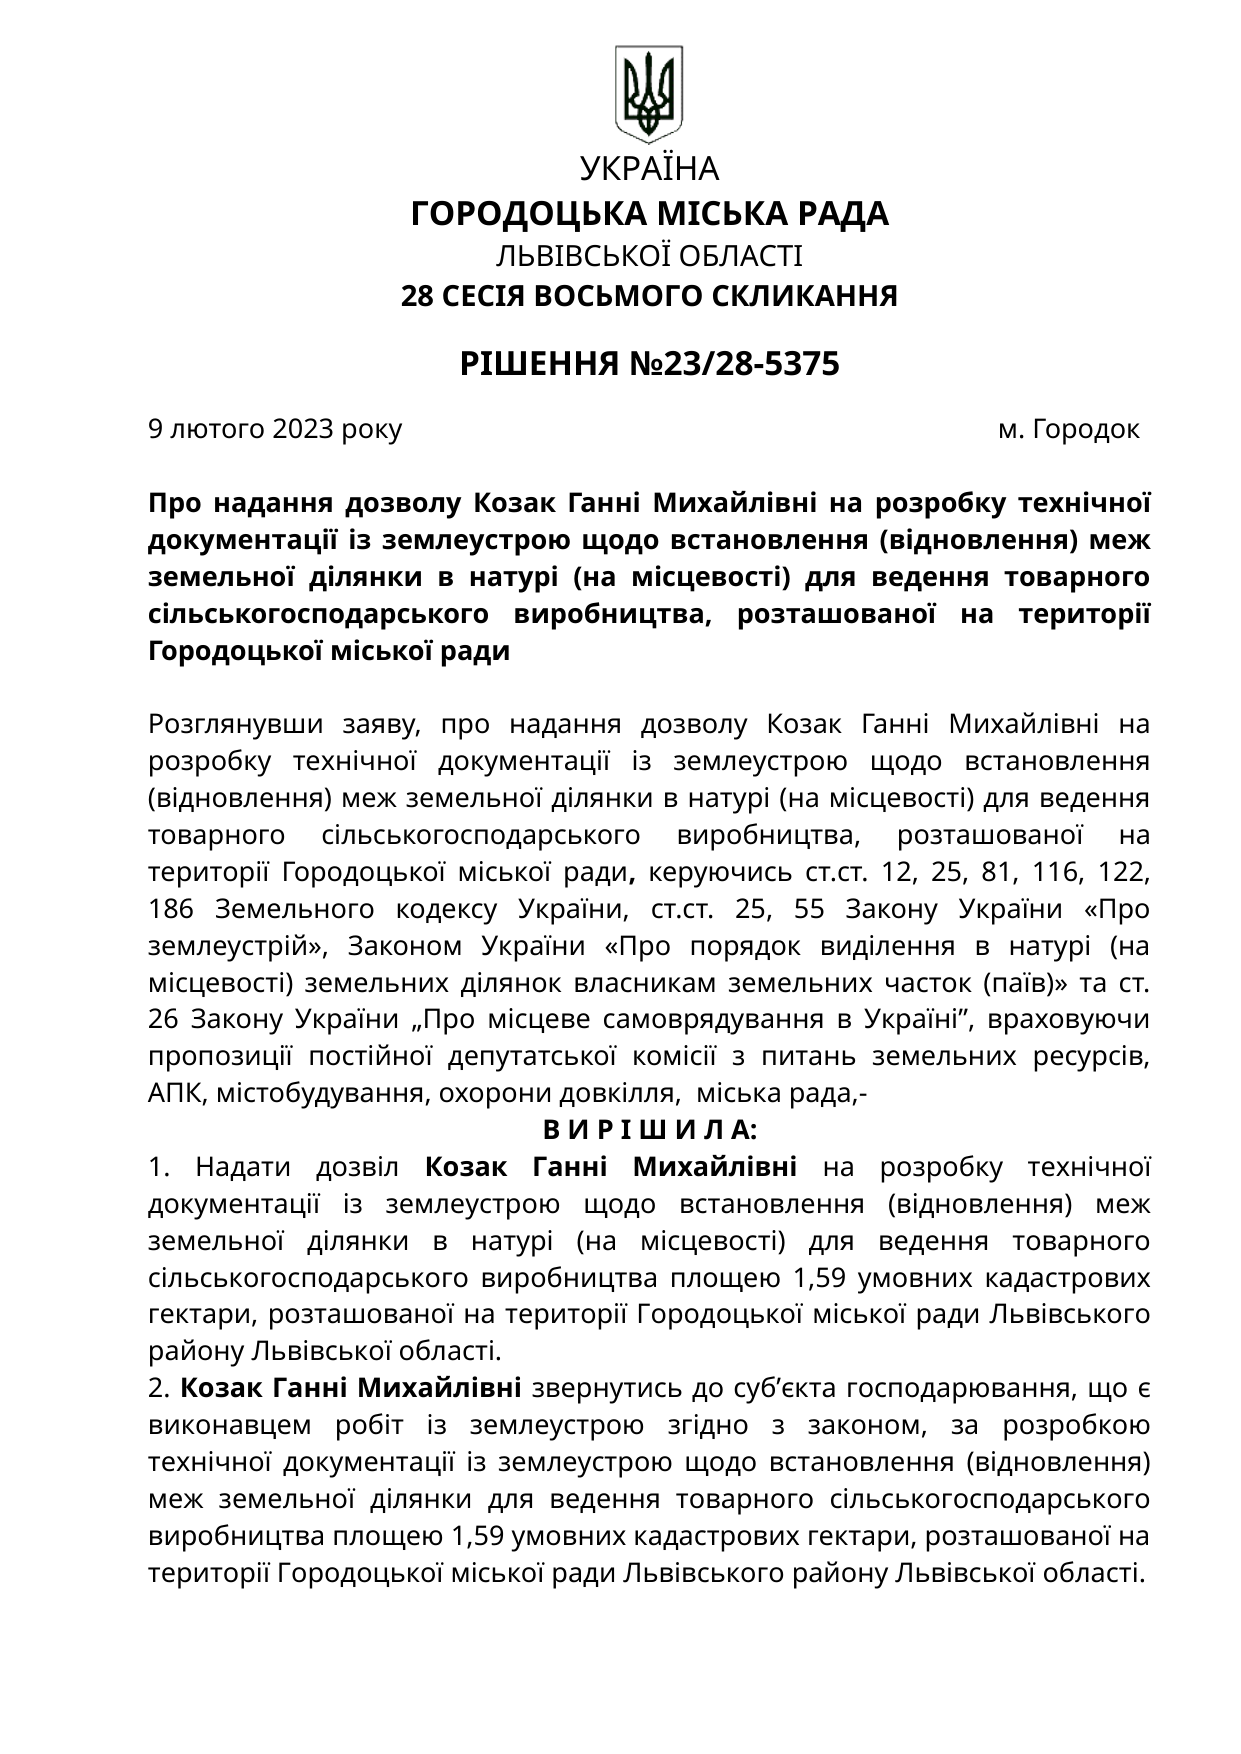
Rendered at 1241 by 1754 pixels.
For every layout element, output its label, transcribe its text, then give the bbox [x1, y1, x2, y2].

text Розглянувши заяву, про надання дозволу Козак Ганні Михайлівні на розробку технічної документації із землеустрою щодо встановлення (відновлення) меж земельної ділянки в натурі (на місцевості) для ведення товарного сільськогосподарського виробництва, розташованої на території Городоцької міської ради, керуючись ст.ст. 12, 25, 81, 116, 122, 186 Земельного кодексу України, ст.ст. 25, 55 Закону України «Про землеустрій», Законом України «Про порядок виділення в натурі (на місцевості) земельних ділянок власникам земельних часток (паїв)» та ст. 26 Закону України „Про місцеве самоврядування в Україні”, враховуючи пропозиції постійної депутатської комісії з питань земельних ресурсів, АПК, містобудування, охорони довкілля, міська рада,- [148, 705, 1152, 1111]
text В И Р І Ш И Л А: [148, 1111, 1152, 1147]
text УКРАЇНА [148, 144, 1152, 190]
text ЛЬВІВСЬКОЇ ОБЛАСТІ [148, 235, 1152, 275]
picture [614, 44, 685, 145]
text Про надання дозволу Козак Ганні Михайлівні на розробку технічної документації із землеустрою щодо встановлення (відновлення) меж земельної ділянки в натурі (на місцевості) для ведення товарного сільськогосподарського виробництва, розташованої на території Городоцької міської ради [148, 484, 1152, 668]
text 9 лютого 2023 року м. Городок [148, 410, 1152, 447]
text ГОРОДОЦЬКА МІСЬКА РАДА [148, 190, 1152, 235]
list 1. Надати дозвіл Козак Ганні Михайлівні на розробку технічної документації із землеустрою щодо встановлення (відновлення) меж земельної ділянки в натурі (на місцевості) для ведення товарного сільськогосподарського виробництва площею 1,59 умовних кадастрових гектари, розташованої на території Городоцької міської ради Львівського району Львівської області. [148, 1147, 1152, 1369]
text РІШЕННЯ №23/28-5375 [148, 339, 1152, 385]
text 28 СЕСІЯ ВОСЬМОГО СКЛИКАННЯ [148, 275, 1152, 314]
list 2. Козак Ганні Михайлівні звернутись до суб’єкта господарювання, що є виконавцем робіт із землеустрою згідно з законом, за розробкою технічної документації із землеустрою щодо встановлення (відновлення) меж земельної ділянки для ведення товарного сільськогосподарського виробництва площею 1,59 умовних кадастрових гектари, розташованої на території Городоцької міської ради Львівського району Львівської області. [148, 1369, 1152, 1590]
